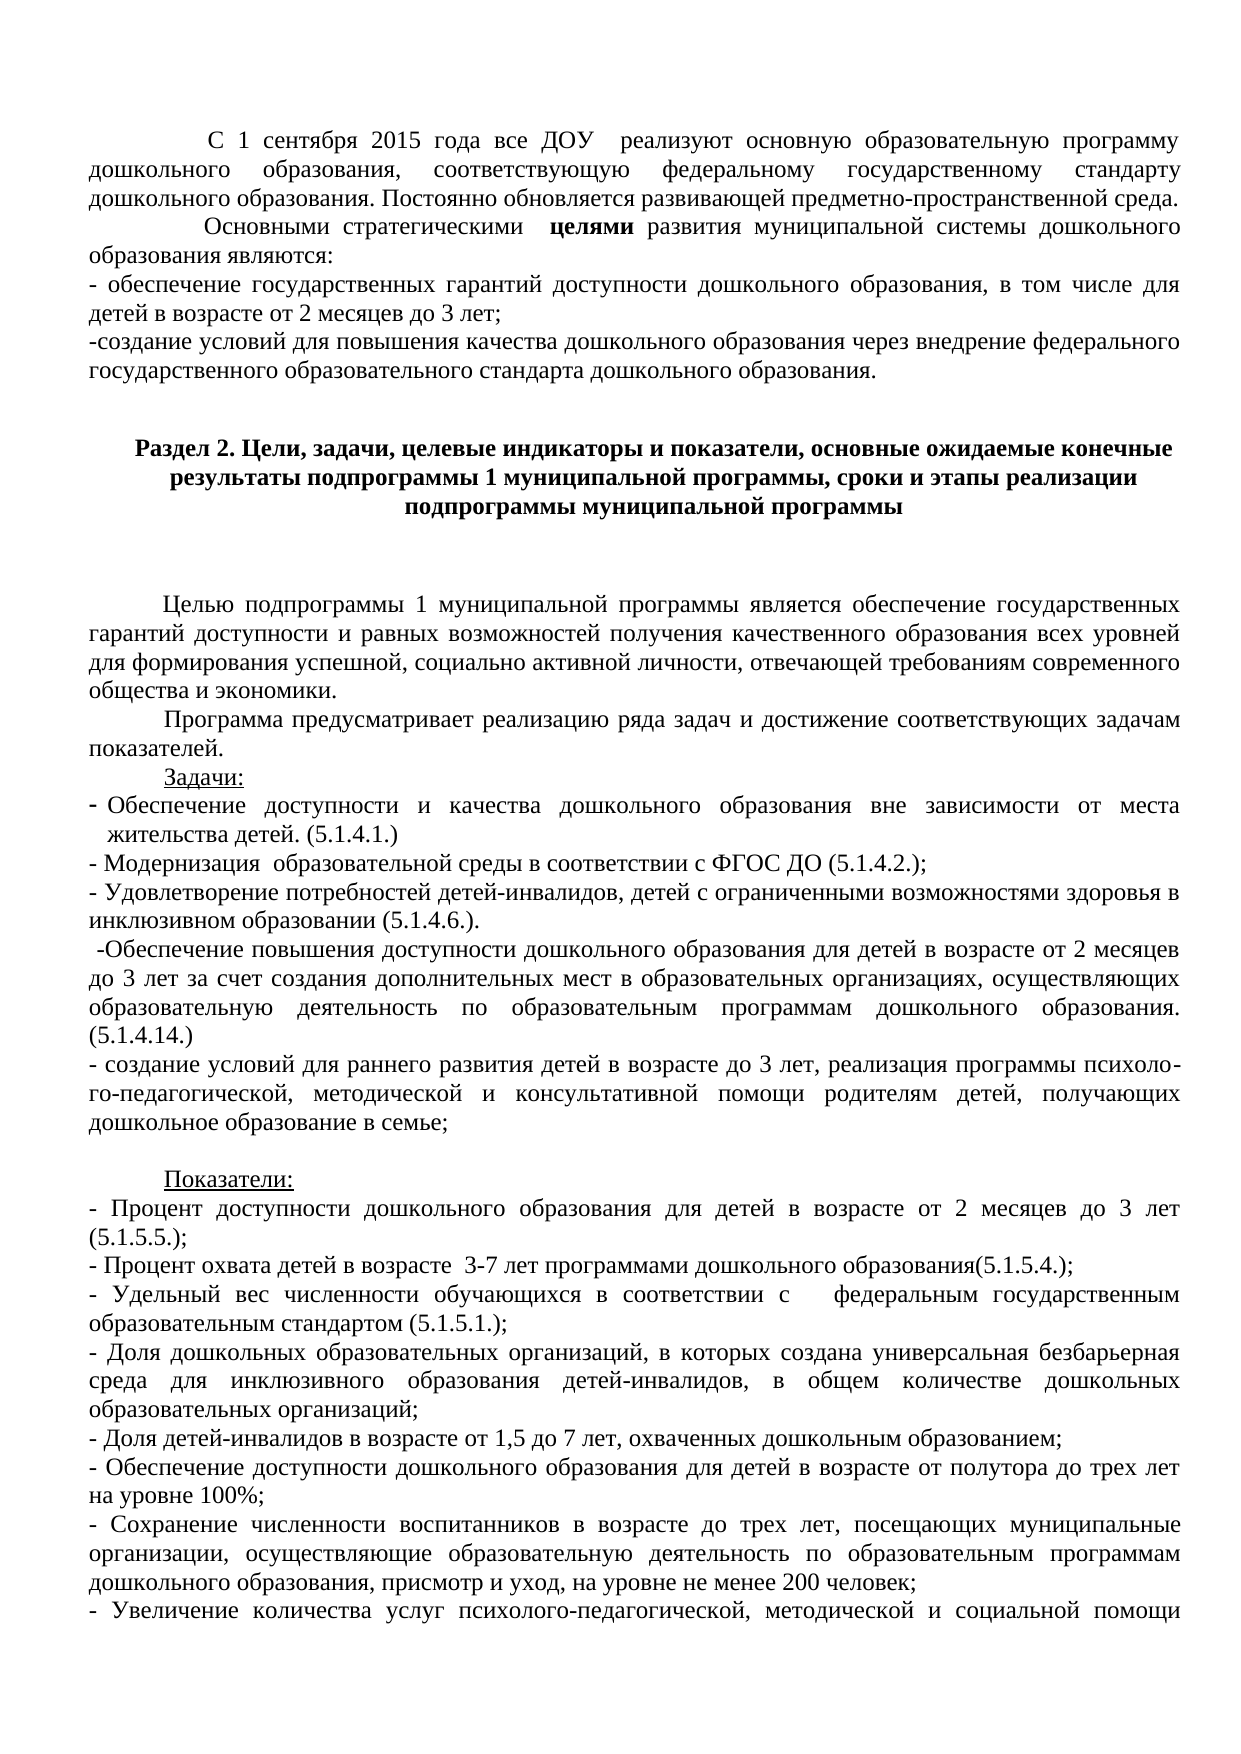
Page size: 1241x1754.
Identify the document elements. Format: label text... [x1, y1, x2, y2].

text - Процент охвата детей в возрасте 3-7 лет программами дошкольного образования(5.1.5.4.); [89, 1251, 1181, 1279]
text Раздел 2. Цели, задачи, целевые индикаторы и показатели, основные ожидаемые конечные результаты подпрограммы 1 муниципальной программы, сроки и этапы реализации подпрограммы муниципальной программы [126, 433, 1181, 520]
text Задачи: [89, 762, 1181, 791]
text Целью подпрограммы 1 муниципальной программы является обеспечение государственных гарантий доступности и равных возможностей получения качественного образования всех уровней для формирования успешной, социально активной личности, отвечающей требованиям современного общества и экономики. [89, 589, 1181, 704]
text - Доля дошкольных образовательных организаций, в которых создана универсальная безбарьерная среда для инклюзивного образования детей-инвалидов, в общем количестве дошкольных образовательных организаций; [89, 1337, 1181, 1423]
text Программа предусматривает реализацию ряда задач и достижение соответствующих задачам показателей. [89, 704, 1181, 762]
text - Удельный вес численности обучающихся в соответствии с федеральным государственным образовательным стандартом (5.1.5.1.); [89, 1279, 1181, 1337]
text - Модернизация образовательной среды в соответствии с ФГОС ДО (5.1.4.2.); [89, 848, 1181, 877]
text - Удовлетворение потребностей детей-инвалидов, детей с ограниченными возможностями здоровья в инклюзивном образовании (5.1.4.6.). [89, 877, 1181, 934]
list Обеспечение доступности и качества дошкольного образования вне зависимости от места жительства детей. (5.1.4.1.) [89, 791, 1181, 848]
text - Доля детей-инвалидов в возрасте от 1,5 до 7 лет, охваченных дошкольным образованием; [89, 1423, 1181, 1452]
text С 1 сентября 2015 года все ДОУ реализуют основную образовательную программу дошкольного образования, соответствующую федеральному государственному стандарту дошкольного образования. Постоянно обновляется развивающей предметно-пространственной среда. [89, 125, 1181, 211]
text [89, 1596, 1181, 1624]
text - создание условий для раннего развития детей в возрасте до 3 лет, реализация программы психолого-педагогической, методической и консультативной помощи родителям детей, получающих дошкольное образование в семье; [89, 1049, 1181, 1136]
text - обеспечение государственных гарантий доступности дошкольного образования, в том числе для детей в возрасте от 2 месяцев до 3 лет; [89, 269, 1181, 326]
text Показатели: [89, 1164, 1181, 1193]
text - Сохранение численности воспитанников в возрасте до трех лет, посещающих муниципальные организации, осуществляющие образовательную деятельность по образовательным программам дошкольного образования, присмотр и уход, на уровне не менее 200 человек; [89, 1509, 1181, 1596]
text - Обеспечение доступности дошкольного образования для детей в возрасте от полутора до трех лет на уровне 100%; [89, 1452, 1181, 1509]
text - Процент доступности дошкольного образования для детей в возрасте от 2 месяцев до 3 лет (5.1.5.5.); [89, 1193, 1181, 1251]
text -создание условий для повышения качества дошкольного образования через внедрение федерального государственного образовательного стандарта дошкольного образования. [89, 326, 1181, 384]
text Основными стратегическими целями развития муниципальной системы дошкольного образования являются: [89, 211, 1181, 269]
text -Обеспечение повышения доступности дошкольного образования для детей в возрасте от 2 месяцев до 3 лет за счет создания дополнительных мест в образовательных организациях, осуществляющих образовательную деятельность по образовательным программам дошкольного образования. (5.1.4.14.) [89, 934, 1181, 1049]
